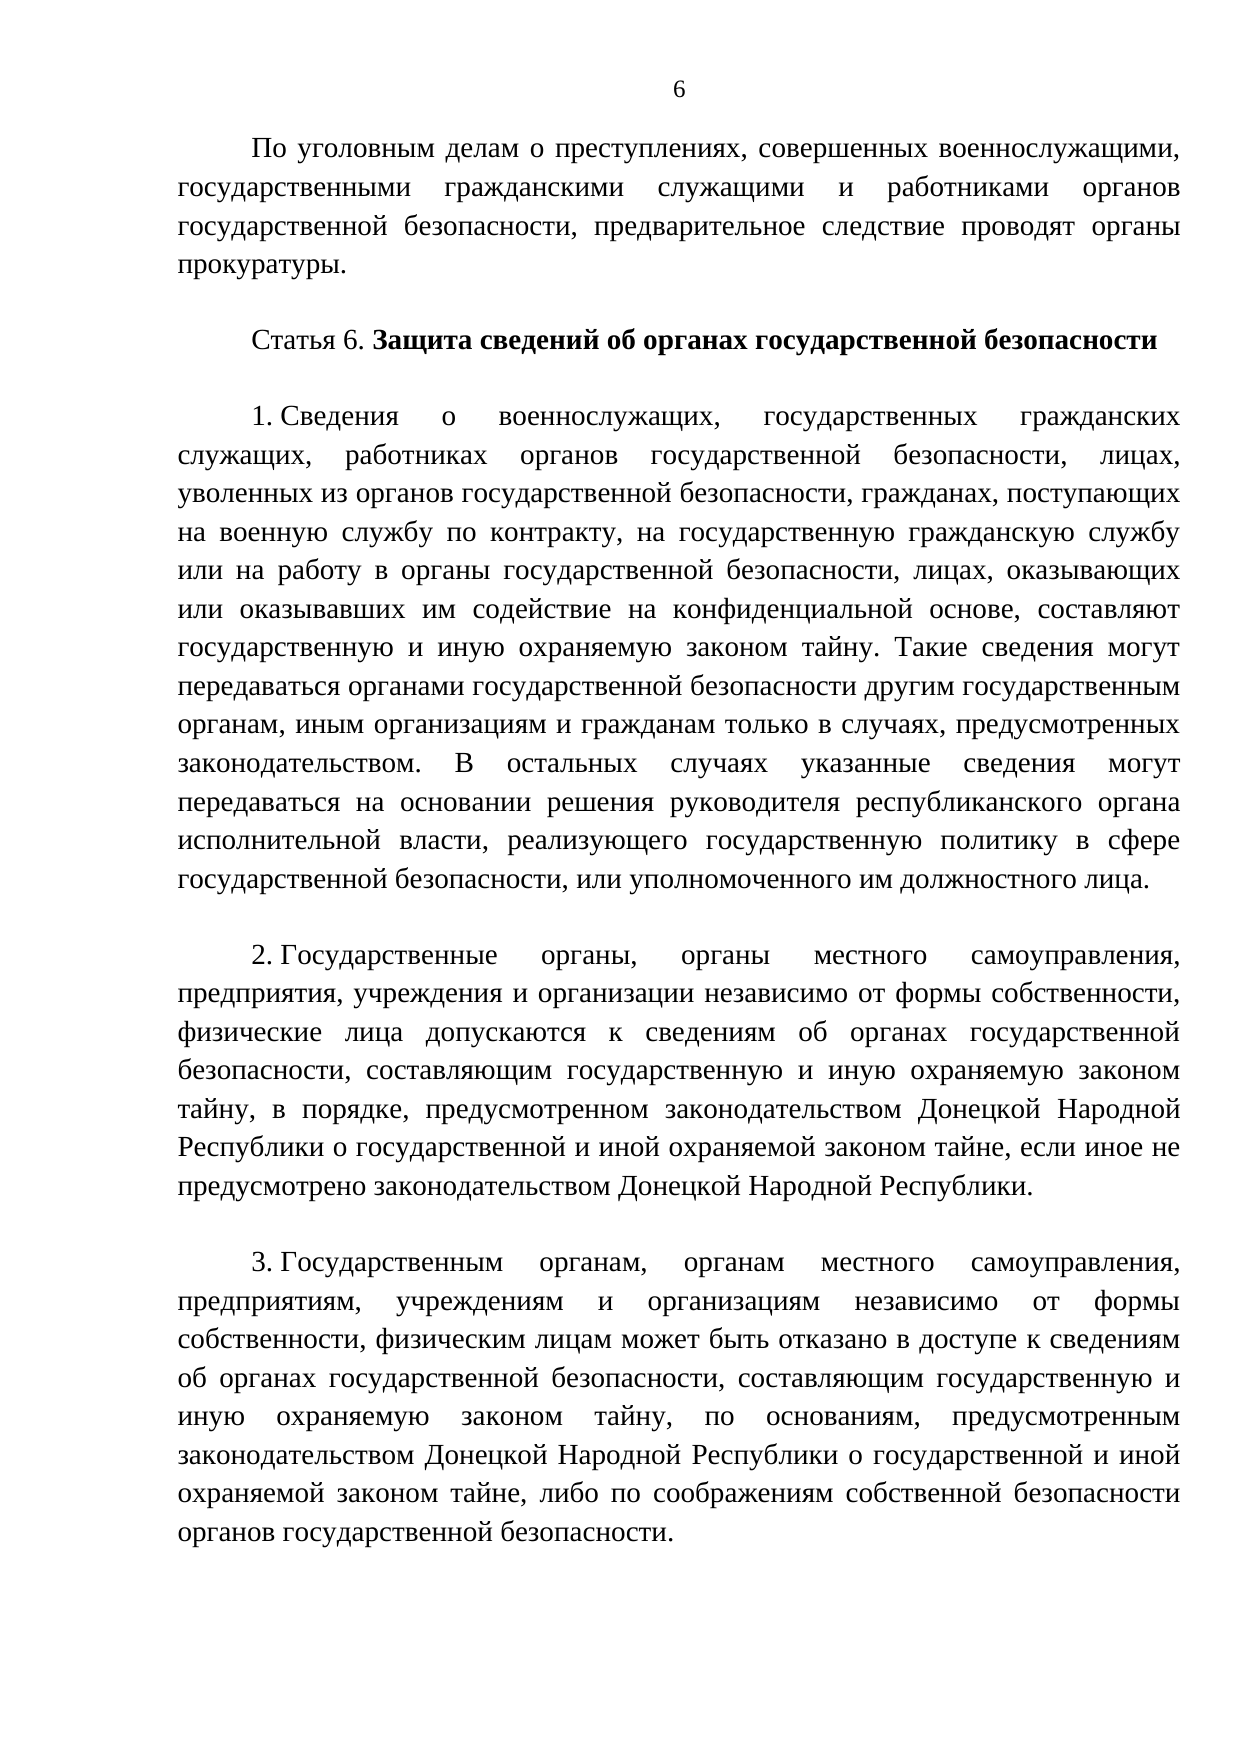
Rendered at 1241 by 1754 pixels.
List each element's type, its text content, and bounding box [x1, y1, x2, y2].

text 2. Государственные органы, органы местного самоуправления, предприятия, учреждения и организации независимо от формы собственности, физические лица допускаются к сведениям об органах государственной безопасности, составляющим государственную и иную охраняемую законом тайну, в порядке, предусмотренном законодательством Донецкой Народной Республики о государственной и иной охраняемой законом тайне, если иное не предусмотрено законодательством Донецкой Народной Республики. [177, 937, 1181, 1202]
text По уголовным делам о преступлениях, совершенных военнослужащими, государственными гражданскими служащими и работниками органов государственной безопасности, предварительное следствие проводят органы прокуратуры. [177, 131, 1181, 280]
text Статья 6. Защита сведений об органах государственной безопасности [177, 322, 1181, 356]
text 1. Сведения о военнослужащих, государственных гражданских служащих, работниках органов государственной безопасности, лицах, уволенных из органов государственной безопасности, гражданах, поступающих на военную службу по контракту, на государственную гражданскую службу или на работу в органы государственной безопасности, лицах, оказывающих или оказывавших им содействие на конфиденциальной основе, составляют государственную и иную охраняемую законом тайну. Такие сведения могут передаваться органами государственной безопасности другим государственным органам, иным организациям и гражданам только в случаях, предусмотренных законодательством. В остальных случаях указанные сведения могут передаваться на основании решения руководителя республиканского органа исполнительной власти, реализующего государственную политику в сфере государственной безопасности, или уполномоченного им должностного лица. [177, 398, 1181, 894]
text 3. Государственным органам, органам местного самоуправления, предприятиям, учреждениям и организациям независимо от формы собственности, физическим лицам может быть отказано в доступе к сведениям об органах государственной безопасности, составляющим государственную и иную охраняемую законом тайну, по основаниям, предусмотренным законодательством Донецкой Народной Республики о государственной и иной охраняемой законом тайне, либо по соображениям собственной безопасности органов государственной безопасности. [177, 1244, 1181, 1547]
